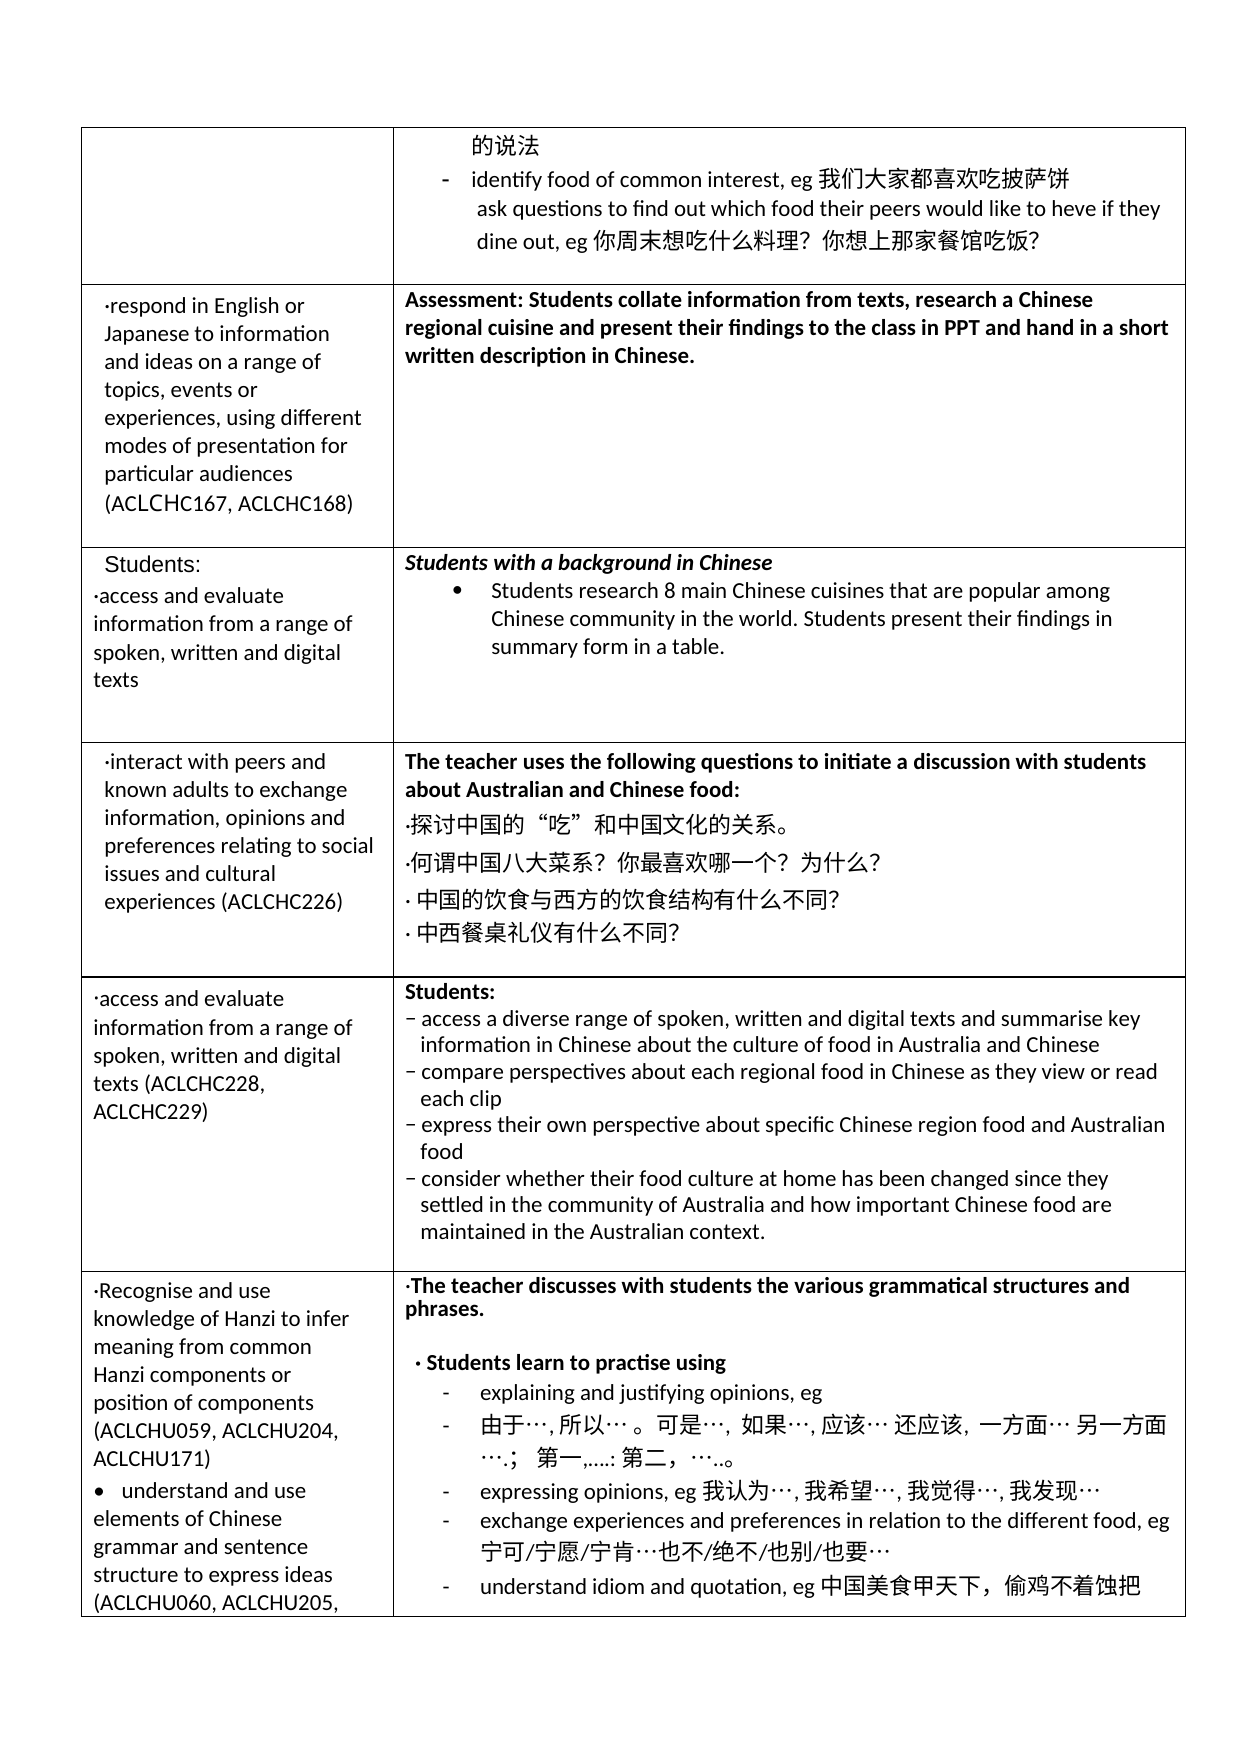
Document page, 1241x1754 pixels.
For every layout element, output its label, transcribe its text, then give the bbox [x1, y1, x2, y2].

table_cell ·interact with peers and known adults to exchange information, opinions and preferences relating to social issues and cultural experiences (ACLCHC226) [82, 743, 393, 976]
table_cell ·access and evaluate information from a range of spoken, written and digital texts (ACLCHC228, ACLCHC229) [82, 978, 393, 1271]
table_cell The teacher uses the following questions to initiate a discussion with students about Australian and Chinese food: ·探讨中国的“吃”和中国文化的关系。 ·何谓中国八大菜系？你最喜欢哪一个？为什么？ · 中国的饮食与西方的饮食结构有什么不同？ · 中西餐桌礼仪有什么不同？ [394, 743, 1185, 976]
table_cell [394, 128, 1185, 284]
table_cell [82, 128, 393, 284]
table_cell Students: ·access and evaluate information from a range of spoken, written and digital texts [82, 548, 393, 742]
table_cell Students with a background in Chinese Students research 8 main Chinese cuisines that are popular among Chinese community in the world. Students present their findings in summary form in a table. [394, 548, 1185, 742]
table_cell Students: − access a diverse range of spoken, written and digital texts and summarise key information in Chinese about the culture of food in Australia and Chinese − compare perspectives about each regional food in Chinese as they view or read each clip − express their own perspective about specific Chinese region food and Australian food − consider whether their food culture at home has been changed since they settled in the community of Australia and how important Chinese food are maintained in the Australian context. [394, 978, 1185, 1271]
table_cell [82, 1272, 393, 1616]
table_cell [394, 1272, 1185, 1616]
table_cell ·respond in English or Japanese to information and ideas on a range of topics, events or experiences, using different modes of presentation for particular audiences (ACLCHC167, ACLCHC168) [82, 285, 393, 547]
table_cell Assessment: Students collate information from texts, research a Chinese regional cuisine and present their findings to the class in PPT and hand in a short written description in Chinese. [394, 285, 1185, 547]
